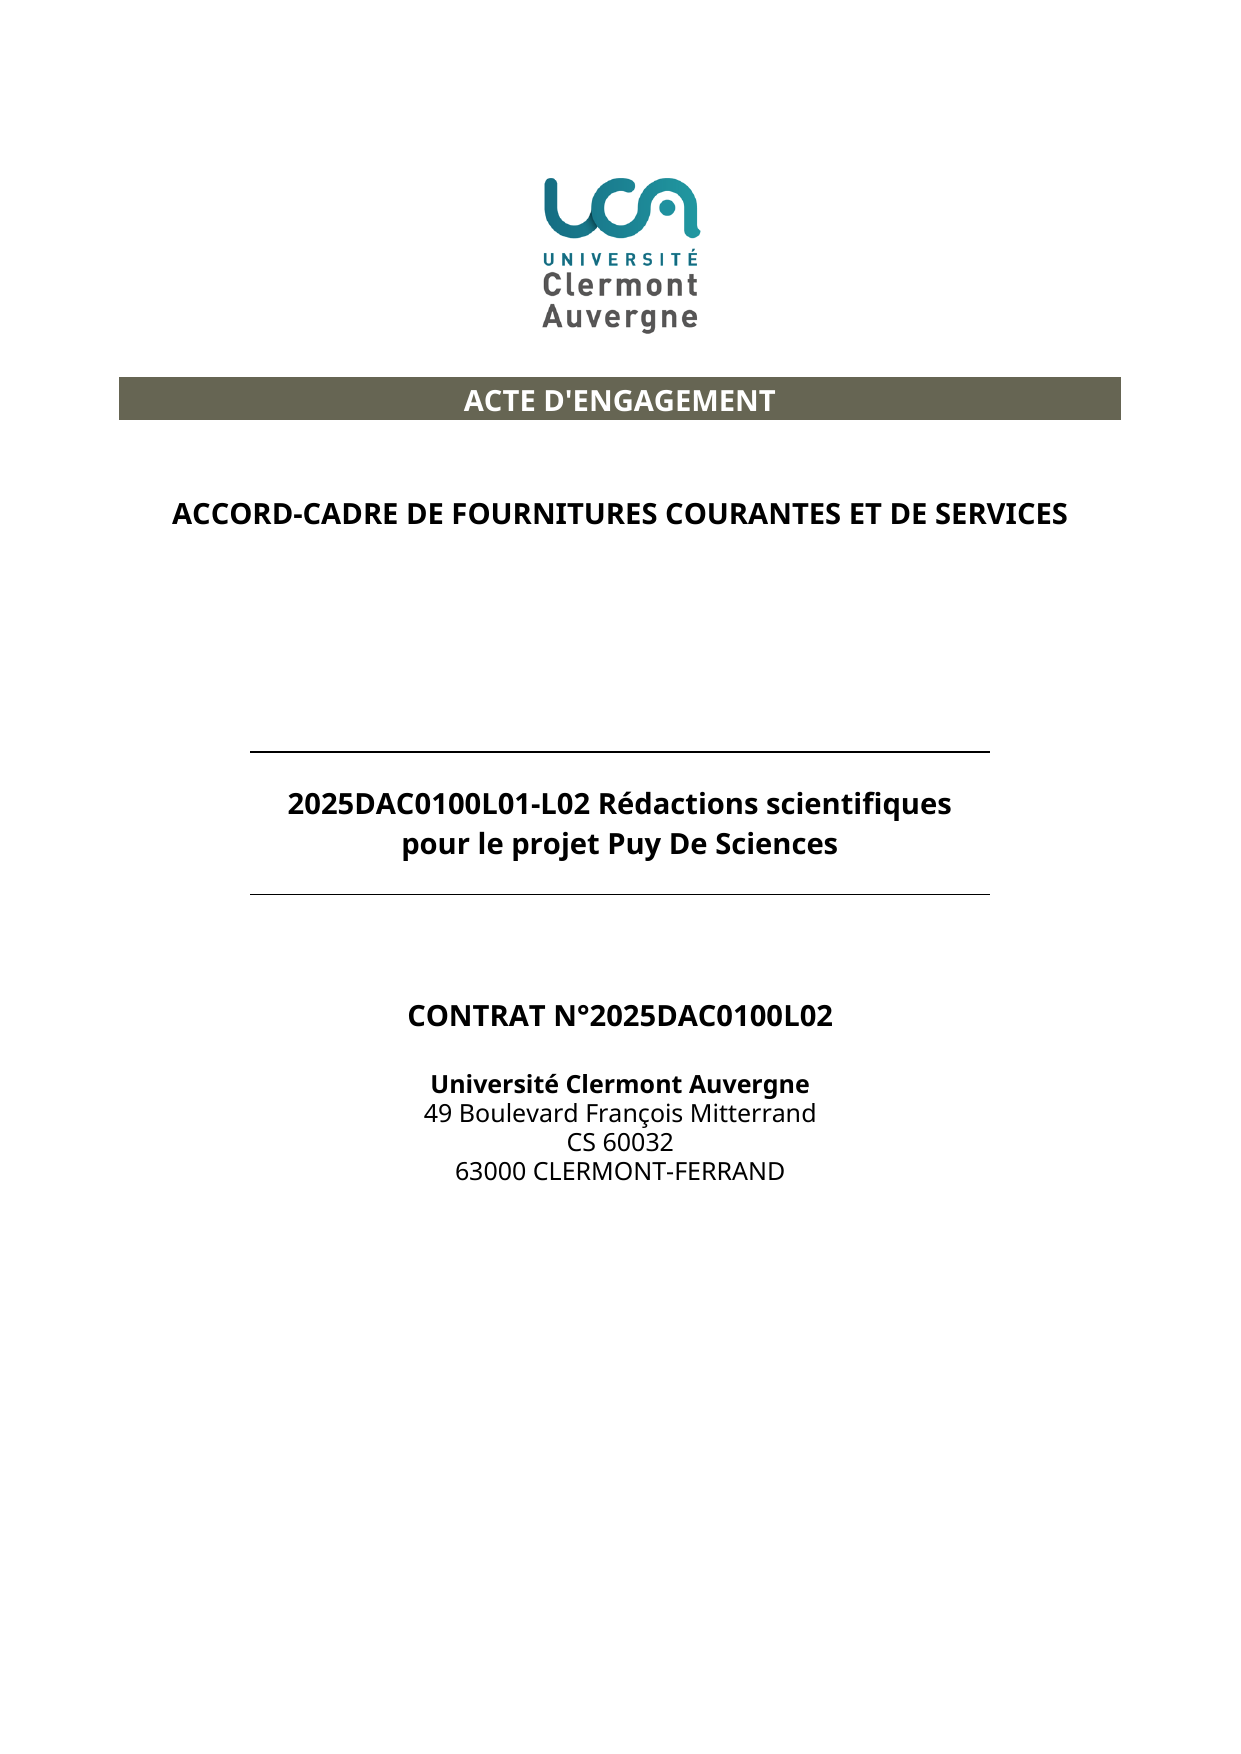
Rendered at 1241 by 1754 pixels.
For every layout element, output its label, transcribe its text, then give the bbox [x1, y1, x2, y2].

table_header 2025DAC0100L01-L02 Rédactions scientifiques pour le projet Puy De Sciences [250, 753, 989, 894]
text 49 Boulevard François Mitterrand [119, 1099, 1121, 1128]
text Université Clermont Auvergne [119, 1070, 1121, 1099]
text CONTRAT N°2025DAC0100L02 [119, 995, 1121, 1035]
text ACCORD-CADRE DE FOURNITURES COURANTES ET DE SERVICES [119, 493, 1121, 533]
text 63000 CLERMONT-FERRAND [119, 1158, 1121, 1187]
picture [539, 174, 704, 336]
table_header ACTE D'ENGAGEMENT [119, 377, 1121, 420]
text CS 60032 [119, 1128, 1121, 1158]
